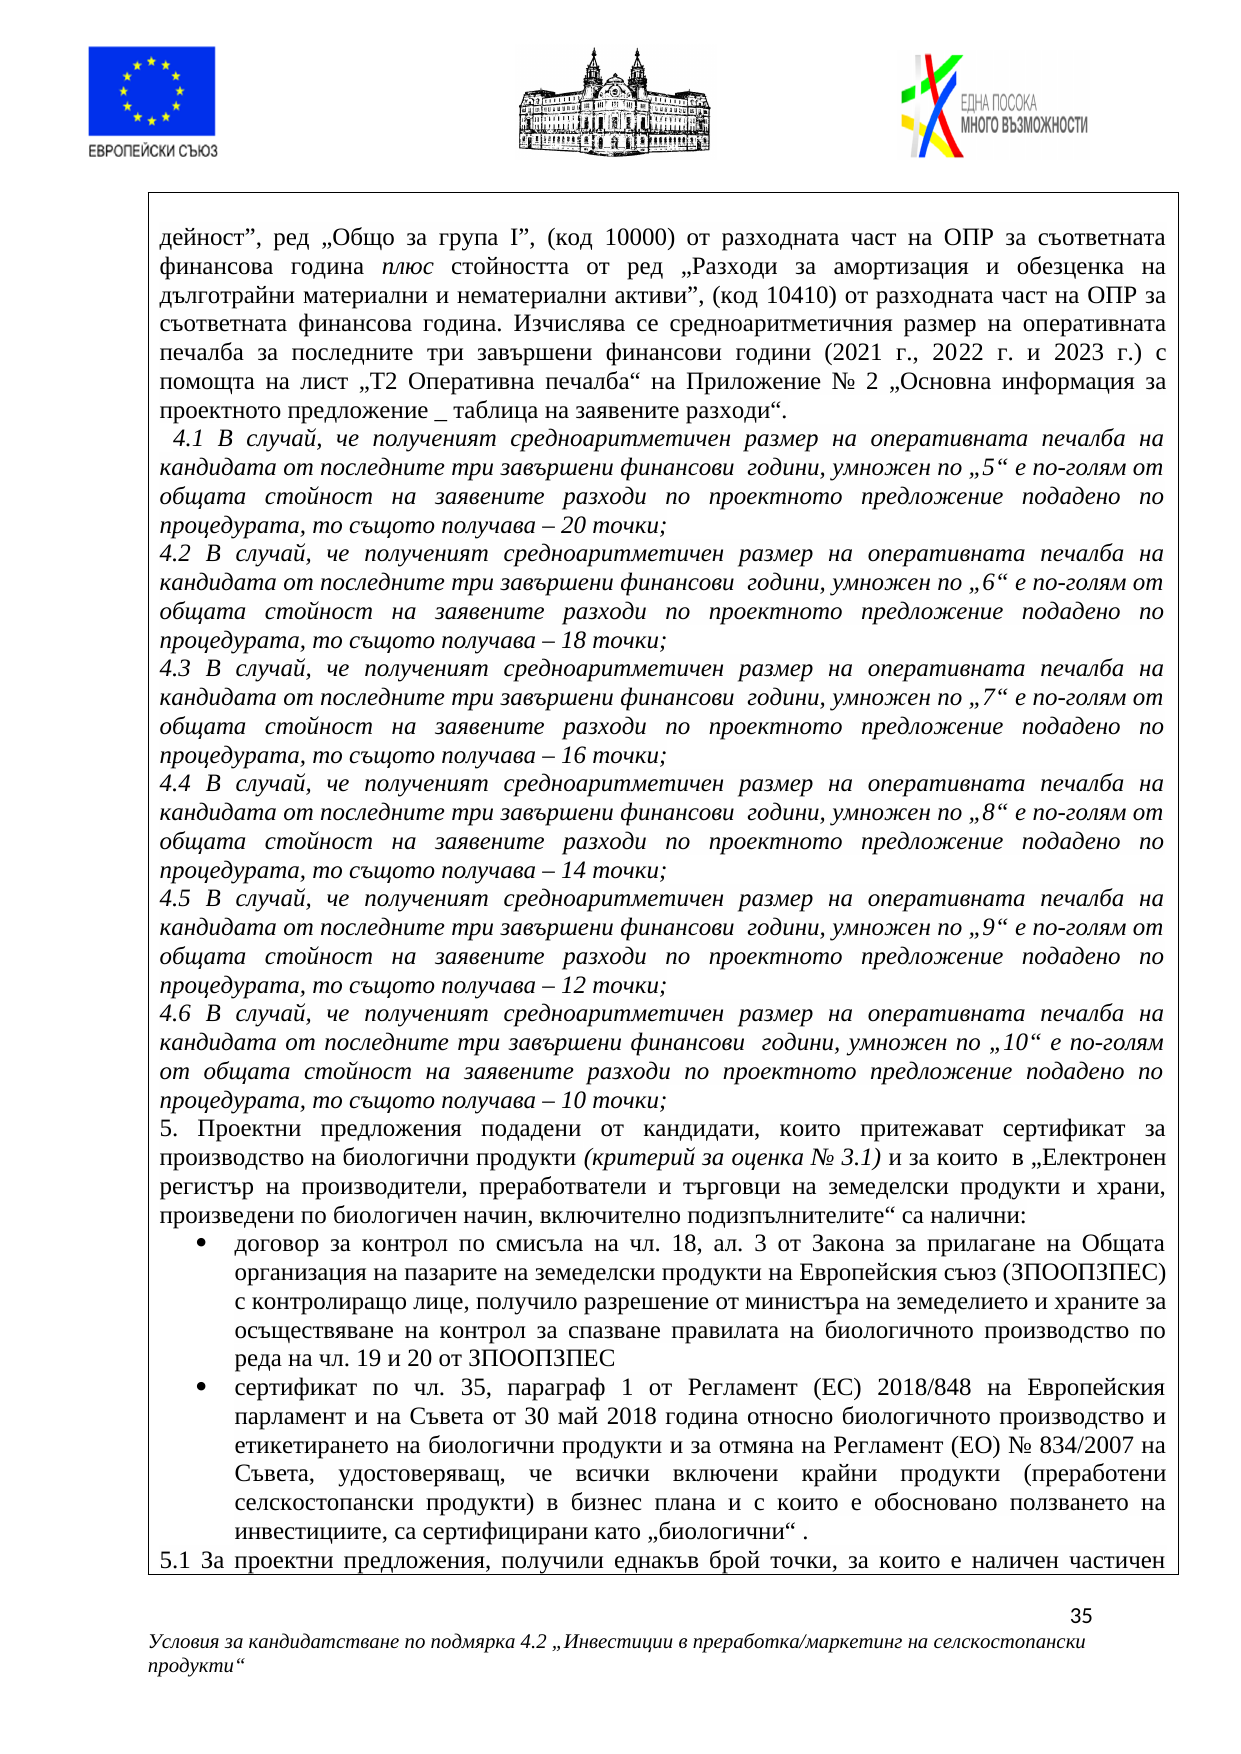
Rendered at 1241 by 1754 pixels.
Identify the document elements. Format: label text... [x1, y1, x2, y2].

picture [896, 50, 1090, 160]
picture [88, 45, 219, 160]
picture [514, 44, 718, 160]
